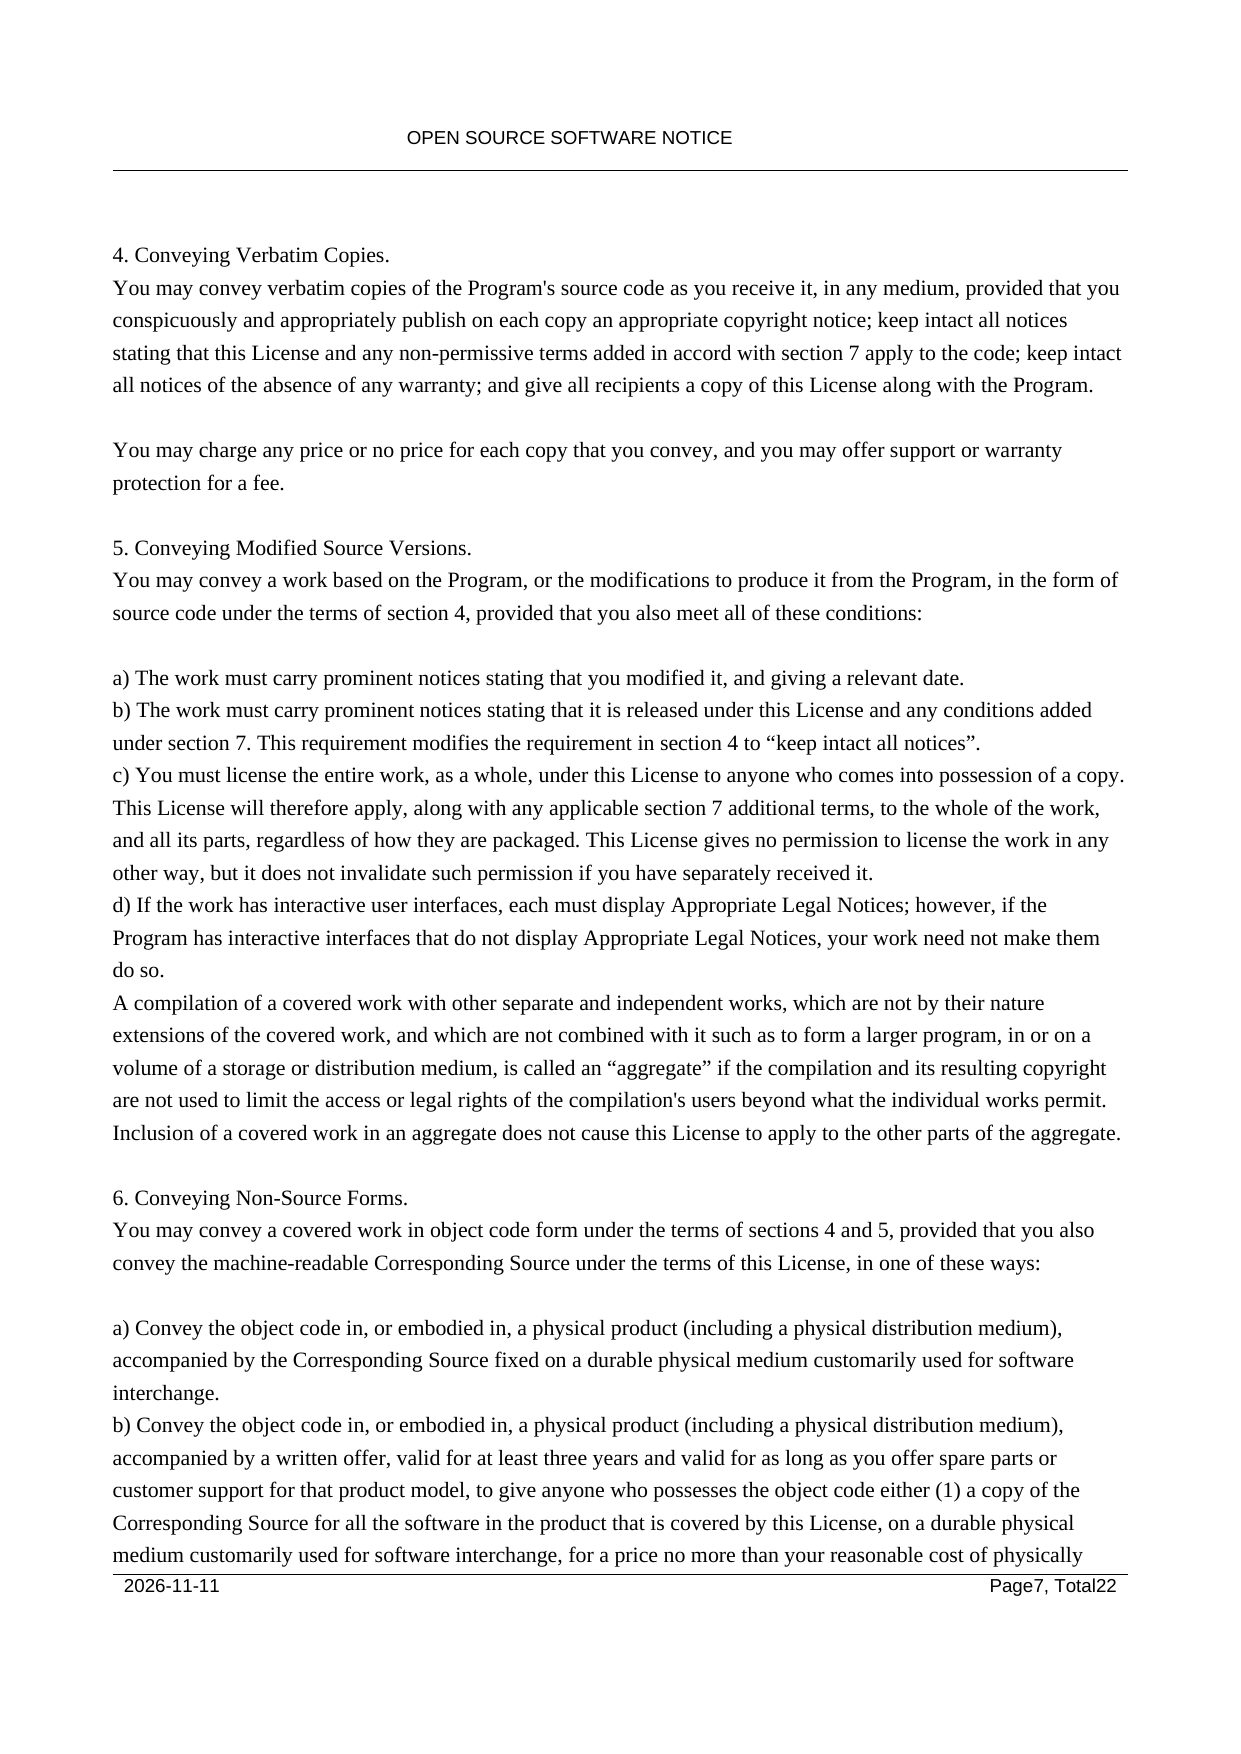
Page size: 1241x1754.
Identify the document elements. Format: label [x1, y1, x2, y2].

text [112, 206, 1128, 1571]
